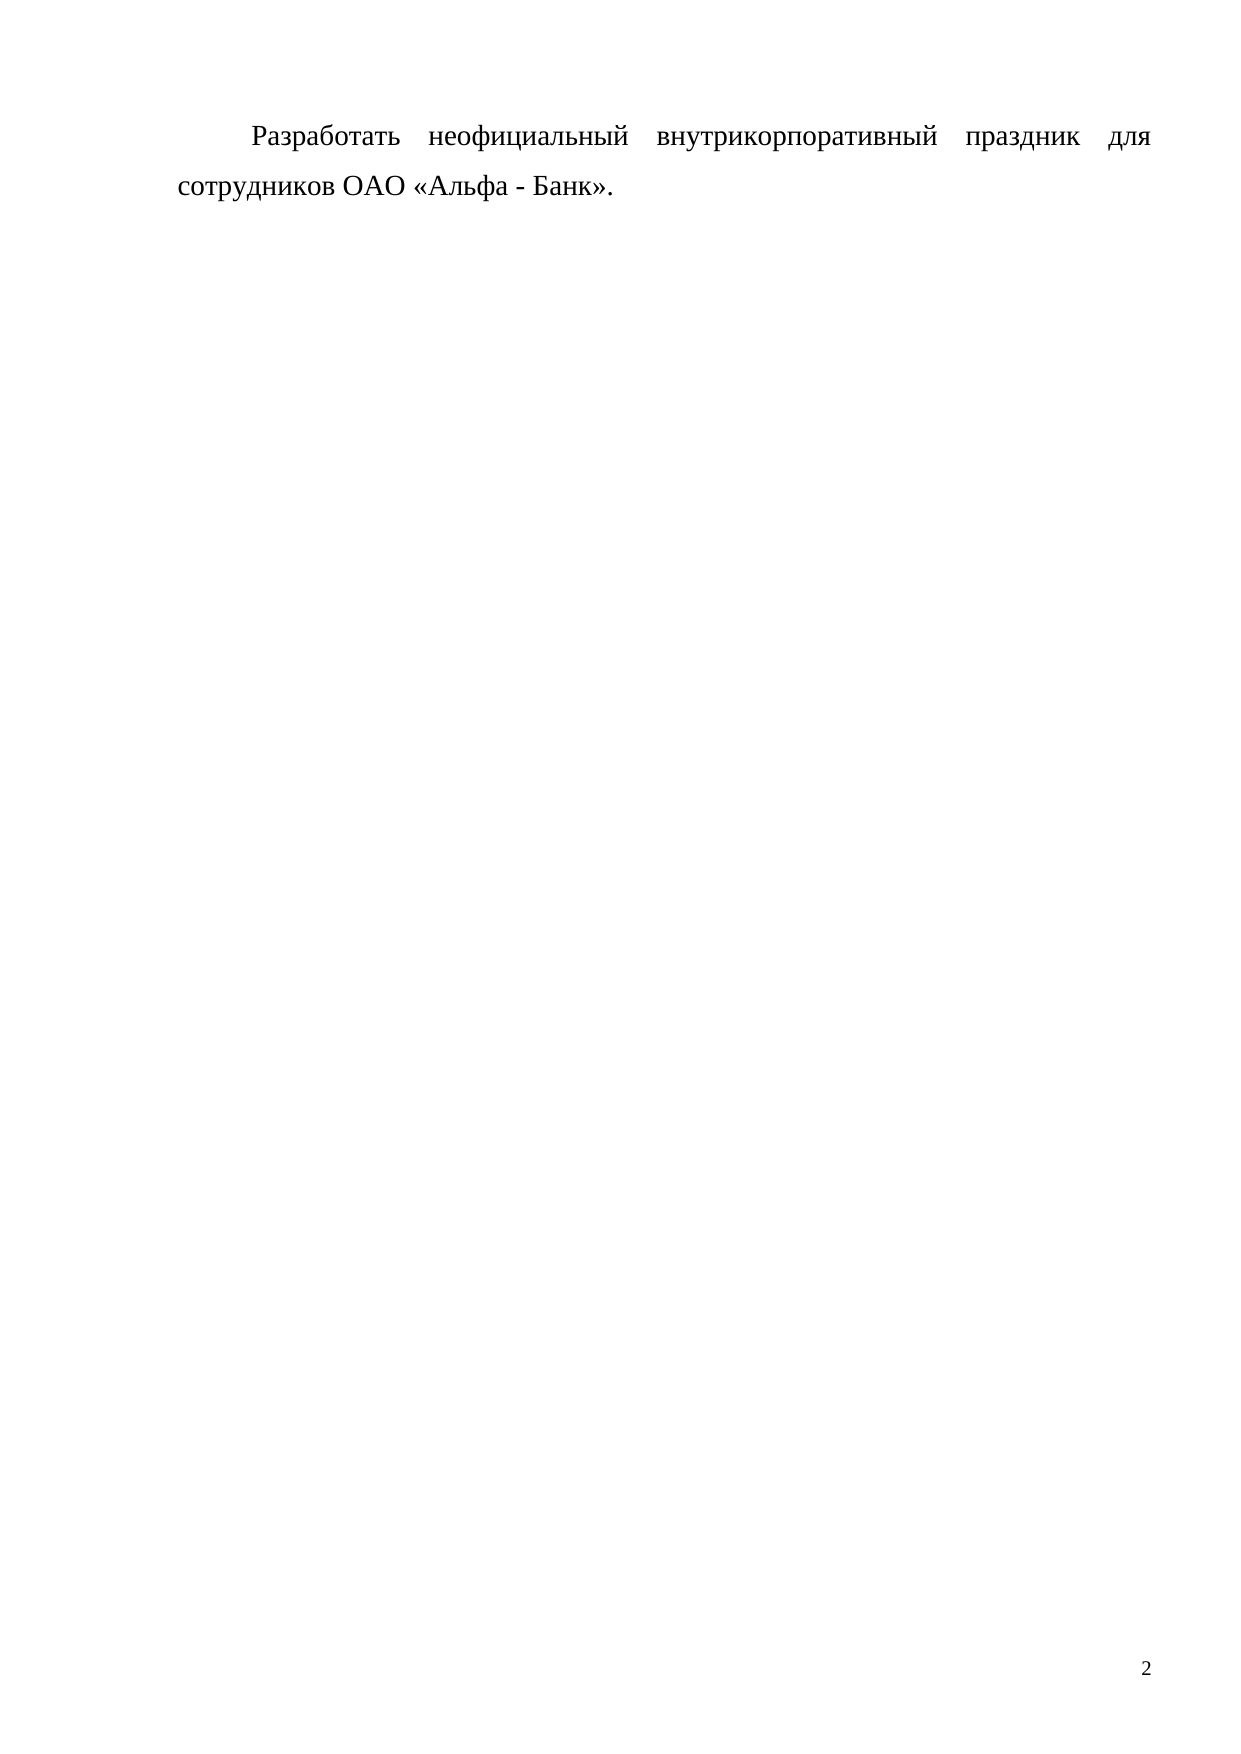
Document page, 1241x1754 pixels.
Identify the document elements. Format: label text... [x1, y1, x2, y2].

text Разработать неофициальный внутрикорпоративный праздник для сотрудников ОАО «Альфа - Банк». [177, 118, 1152, 202]
